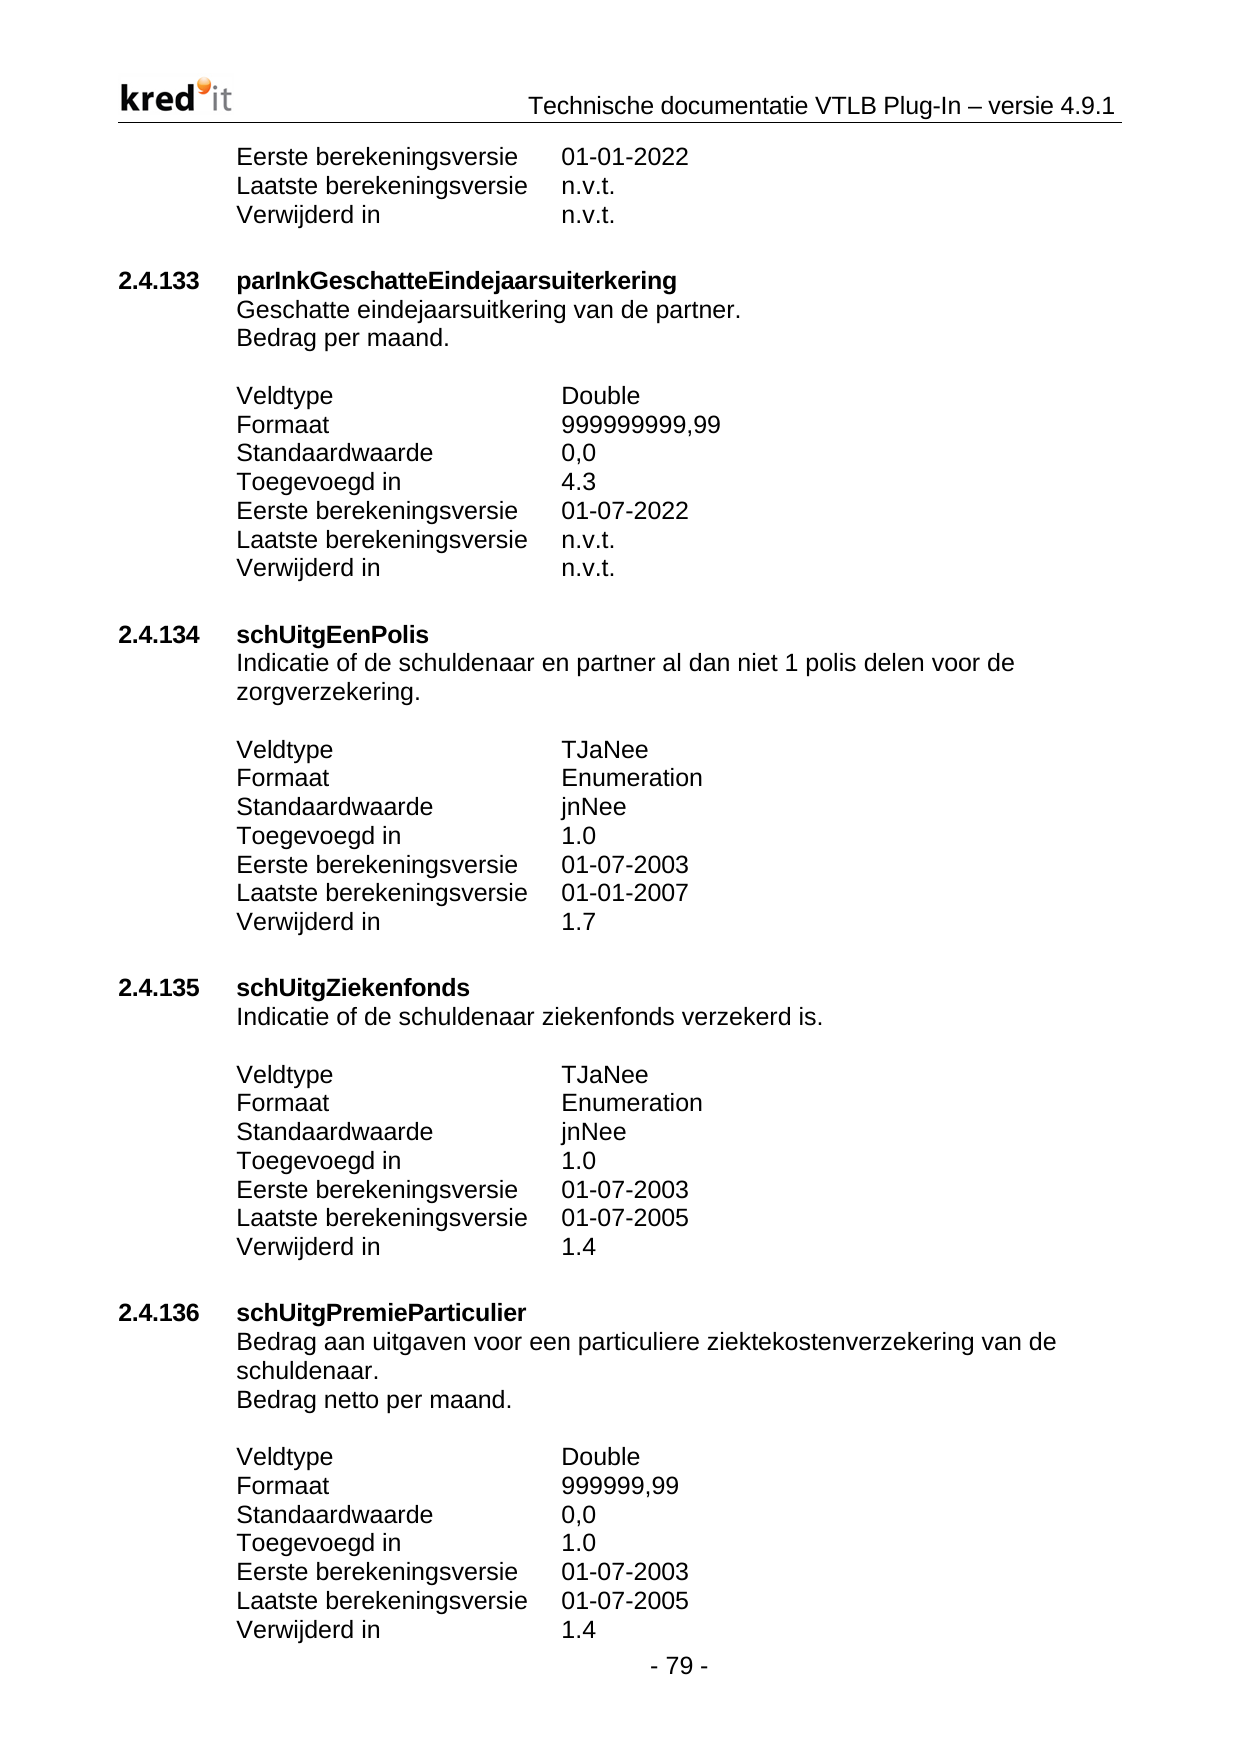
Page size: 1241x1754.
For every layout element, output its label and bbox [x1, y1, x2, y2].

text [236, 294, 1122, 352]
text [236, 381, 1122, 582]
picture [118, 73, 234, 115]
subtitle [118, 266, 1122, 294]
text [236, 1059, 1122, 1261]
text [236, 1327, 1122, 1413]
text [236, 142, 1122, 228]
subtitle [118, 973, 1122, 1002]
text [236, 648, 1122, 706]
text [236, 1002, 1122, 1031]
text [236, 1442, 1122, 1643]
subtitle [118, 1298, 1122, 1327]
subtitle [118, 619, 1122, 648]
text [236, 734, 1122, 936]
